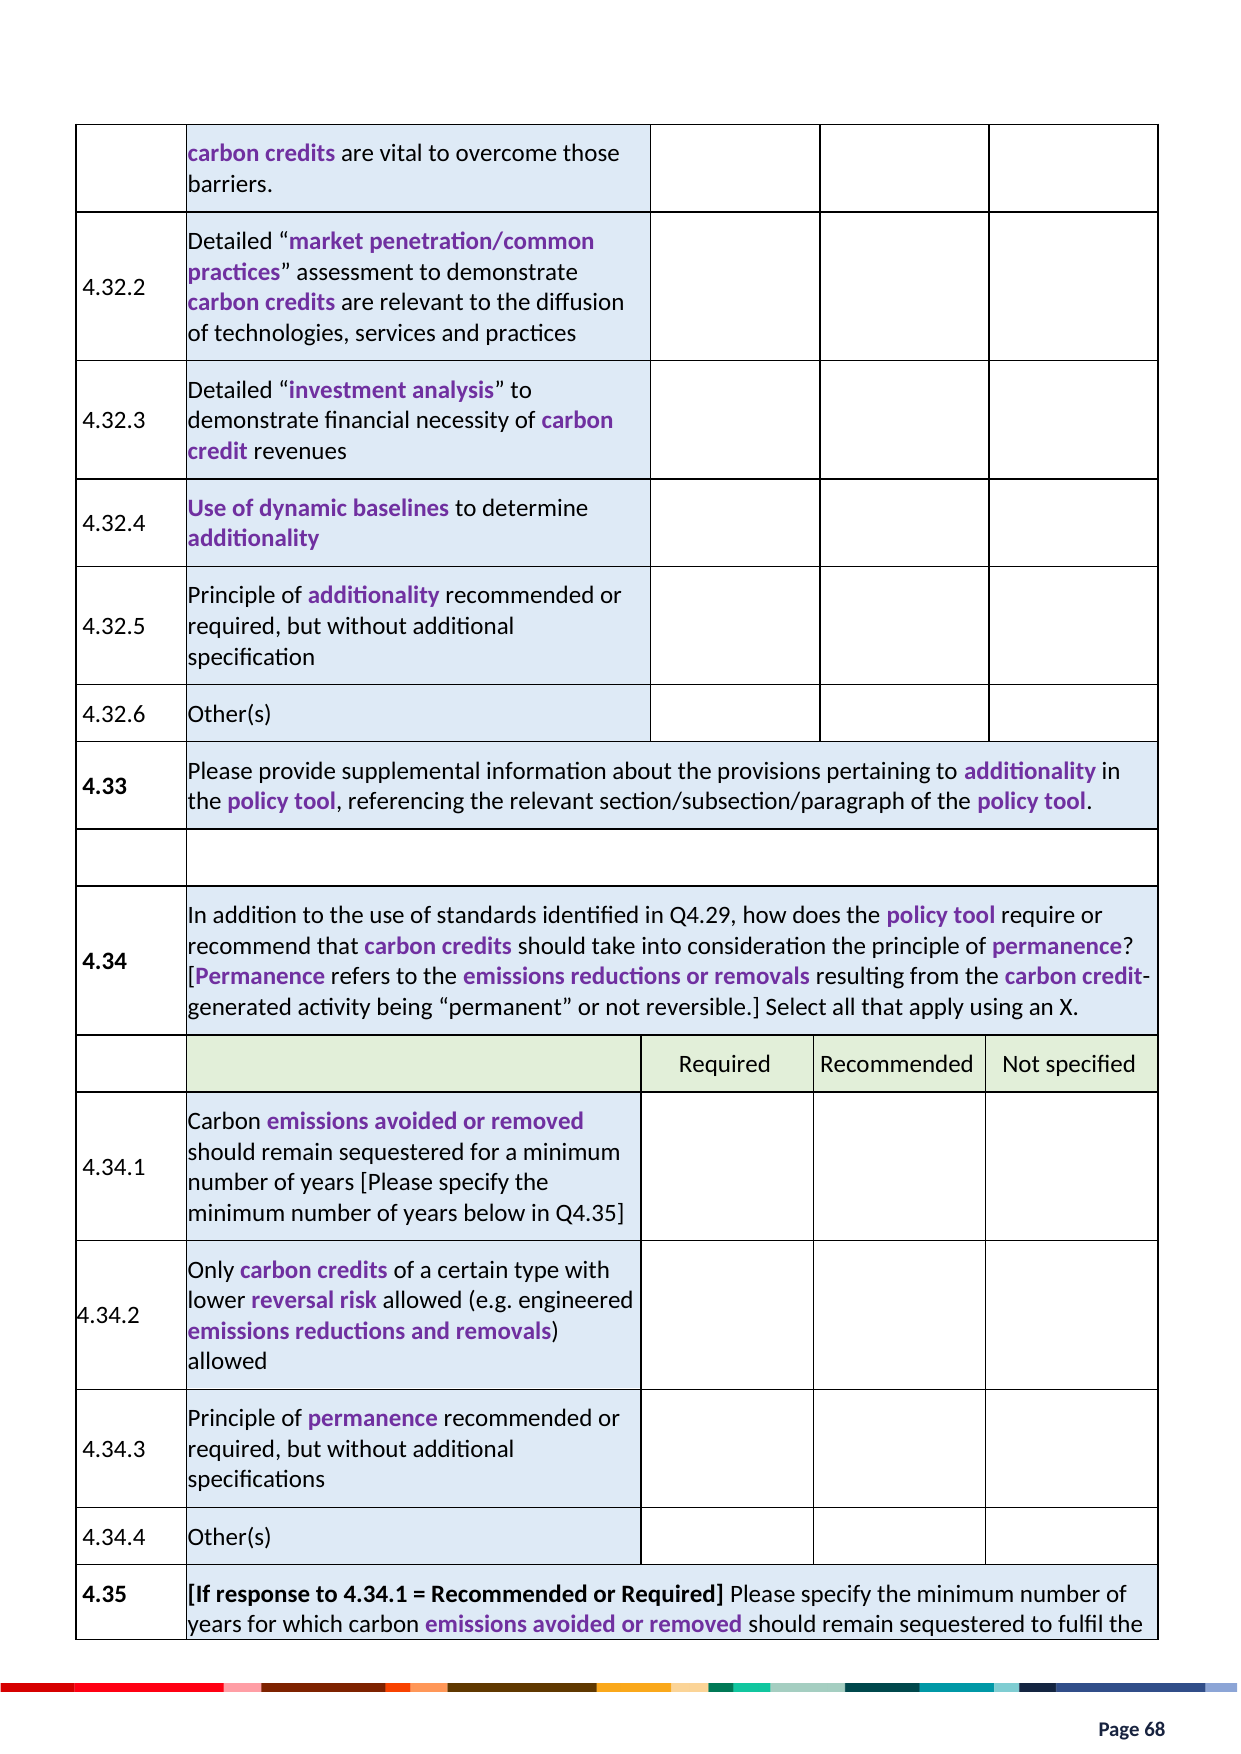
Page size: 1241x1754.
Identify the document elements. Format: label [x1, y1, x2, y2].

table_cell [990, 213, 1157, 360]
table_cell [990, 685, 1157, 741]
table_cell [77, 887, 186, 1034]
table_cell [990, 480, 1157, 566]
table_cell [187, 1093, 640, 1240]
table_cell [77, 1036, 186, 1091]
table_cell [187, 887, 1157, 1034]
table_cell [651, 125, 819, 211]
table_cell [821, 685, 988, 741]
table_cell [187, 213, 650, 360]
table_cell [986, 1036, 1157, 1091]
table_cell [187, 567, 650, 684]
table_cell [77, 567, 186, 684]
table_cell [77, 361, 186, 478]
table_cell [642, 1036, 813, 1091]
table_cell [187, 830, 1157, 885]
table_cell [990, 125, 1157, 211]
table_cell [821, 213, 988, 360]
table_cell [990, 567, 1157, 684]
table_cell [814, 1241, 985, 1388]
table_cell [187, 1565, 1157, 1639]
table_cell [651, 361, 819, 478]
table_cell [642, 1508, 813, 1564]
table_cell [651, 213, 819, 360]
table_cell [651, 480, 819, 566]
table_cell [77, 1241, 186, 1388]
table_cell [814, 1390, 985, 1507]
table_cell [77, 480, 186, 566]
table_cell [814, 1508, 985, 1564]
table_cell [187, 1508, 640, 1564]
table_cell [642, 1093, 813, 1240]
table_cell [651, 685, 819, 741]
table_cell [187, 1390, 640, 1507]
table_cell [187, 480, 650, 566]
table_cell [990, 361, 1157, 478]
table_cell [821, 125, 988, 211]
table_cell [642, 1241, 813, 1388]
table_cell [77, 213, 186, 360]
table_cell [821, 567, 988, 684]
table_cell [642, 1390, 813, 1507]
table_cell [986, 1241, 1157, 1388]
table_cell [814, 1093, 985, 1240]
picture [0, 1683, 1236, 1692]
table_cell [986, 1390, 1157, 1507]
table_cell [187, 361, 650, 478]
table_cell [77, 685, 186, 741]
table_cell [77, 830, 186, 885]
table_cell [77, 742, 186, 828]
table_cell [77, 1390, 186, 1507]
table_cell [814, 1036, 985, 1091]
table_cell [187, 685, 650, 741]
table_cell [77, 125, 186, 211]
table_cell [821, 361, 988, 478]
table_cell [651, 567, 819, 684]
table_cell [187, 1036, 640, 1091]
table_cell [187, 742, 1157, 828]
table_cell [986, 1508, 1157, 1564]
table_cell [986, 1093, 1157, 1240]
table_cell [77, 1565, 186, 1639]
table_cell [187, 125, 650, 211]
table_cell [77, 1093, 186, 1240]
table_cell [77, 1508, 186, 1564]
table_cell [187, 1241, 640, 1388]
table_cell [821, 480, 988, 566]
